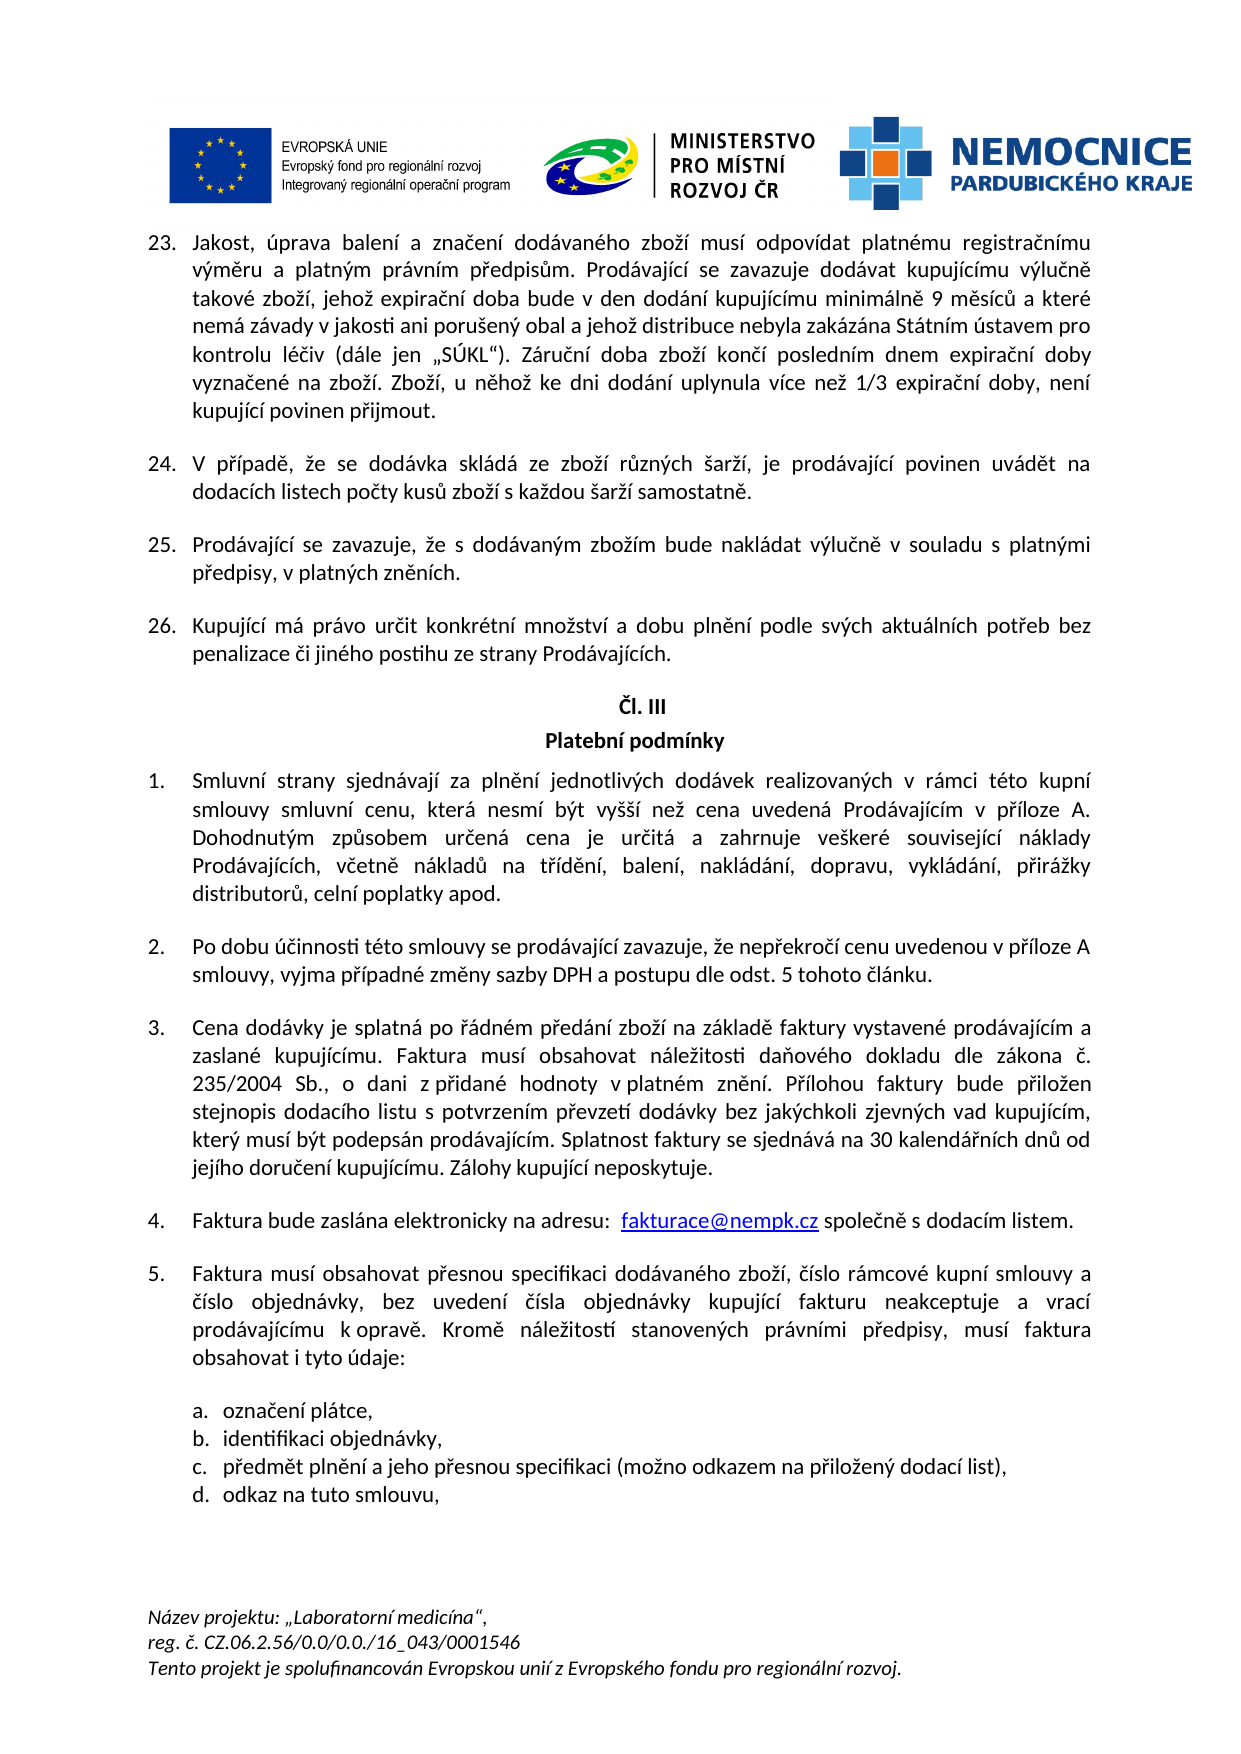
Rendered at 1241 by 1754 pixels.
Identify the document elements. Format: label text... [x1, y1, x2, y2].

list Smluvní strany sjednávají za plnění jednotlivých dodávek realizovaných v rámci této kupní smlouvy smluvní cenu, která nesmí být vyšší než cena uvedená Prodávajícím v příloze A. Dohodnutým způsobem určená cena je určitá a zahrnuje veškeré související náklady Prodávajících, včetně nákladů na třídění, balení, nakládání, dopravu, vykládání, přirážky distributorů, celní poplatky apod. [148, 767, 1093, 907]
list Prodávající se zavazuje, že s dodávaným zbožím bude nakládat výlučně v souladu s platnými předpisy, v platných zněních. [148, 530, 1093, 586]
list odkaz na tuto smlouvu, [192, 1480, 1093, 1508]
list označení plátce, [192, 1396, 1093, 1424]
list Kupující má právo určit konkrétní množství a dobu plnění podle svých aktuálních potřeb bez penalizace či jiného postihu ze strany Prodávajících. [148, 611, 1093, 667]
text Platební podmínky [177, 726, 1093, 754]
list předmět plnění a jeho přesnou specifikaci (možno odkazem na přiložený dodací list), [192, 1452, 1093, 1480]
list V případě, že se dodávka skládá ze zboží různých šarží, je prodávající povinen uvádět na dodacích listech počty kusů zboží s každou šarží samostatně. [148, 449, 1093, 505]
list Jakost, úprava balení a značení dodávaného zboží musí odpovídat platnému registračnímu výměru a platným právním předpisům. Prodávající se zavazuje dodávat kupujícímu výlučně takové zboží, jehož expirační doba bude v den dodání kupujícímu minimálně 9 měsíců a které nemá závady v jakosti ani porušený obal a jehož distribuce nebyla zakázána Státním ústavem pro kontrolu léčiv (dále jen „SÚKL“). Záruční doba zboží končí posledním dnem expirační doby vyznačené na zboží. Zboží, u něhož ke dni dodání uplynula více než 1/3 expirační doby, není kupující povinen přijmout. [148, 148, 1093, 424]
picture [838, 115, 1192, 211]
list identifikaci objednávky, [192, 1424, 1093, 1452]
list Cena dodávky je splatná po řádném předání zboží na základě faktury vystavené prodávajícím a zaslané kupujícímu. Faktura musí obsahovat náležitosti daňového dokladu dle zákona č. 235/2004 Sb., o dani z přidané hodnoty v platném znění. Přílohou faktury bude přiložen stejnopis dodacího listu s potvrzením převzetí dodávky bez jakýchkoli zjevných vad kupujícím, který musí být podepsán prodávajícím. Splatnost faktury se sjednává na 30 kalendářních dnů od jejího doručení kupujícímu. Zálohy kupující neposkytuje. [148, 1013, 1093, 1181]
list Po dobu účinnosti této smlouvy se prodávající zavazuje, že nepřekročí cenu uvedenou v příloze A smlouvy, vyjma případné změny sazby DPH a postupu dle odst. 5 tohoto článku. [148, 932, 1093, 988]
picture [147, 102, 837, 228]
list Faktura musí obsahovat přesnou specifikaci dodávaného zboží, číslo rámcové kupní smlouvy a číslo objednávky, bez uvedení čísla objednávky kupující fakturu neakceptuje a vrací prodávajícímu k opravě. Kromě náležitostí stanovených právními předpisy, musí faktura obsahovat i tyto údaje: [148, 1259, 1093, 1371]
subtitle Čl. III [193, 692, 1093, 720]
list Faktura bude zaslána elektronicky na adresu: fakturace@nempk.cz společně s dodacím listem. [148, 1206, 1093, 1234]
